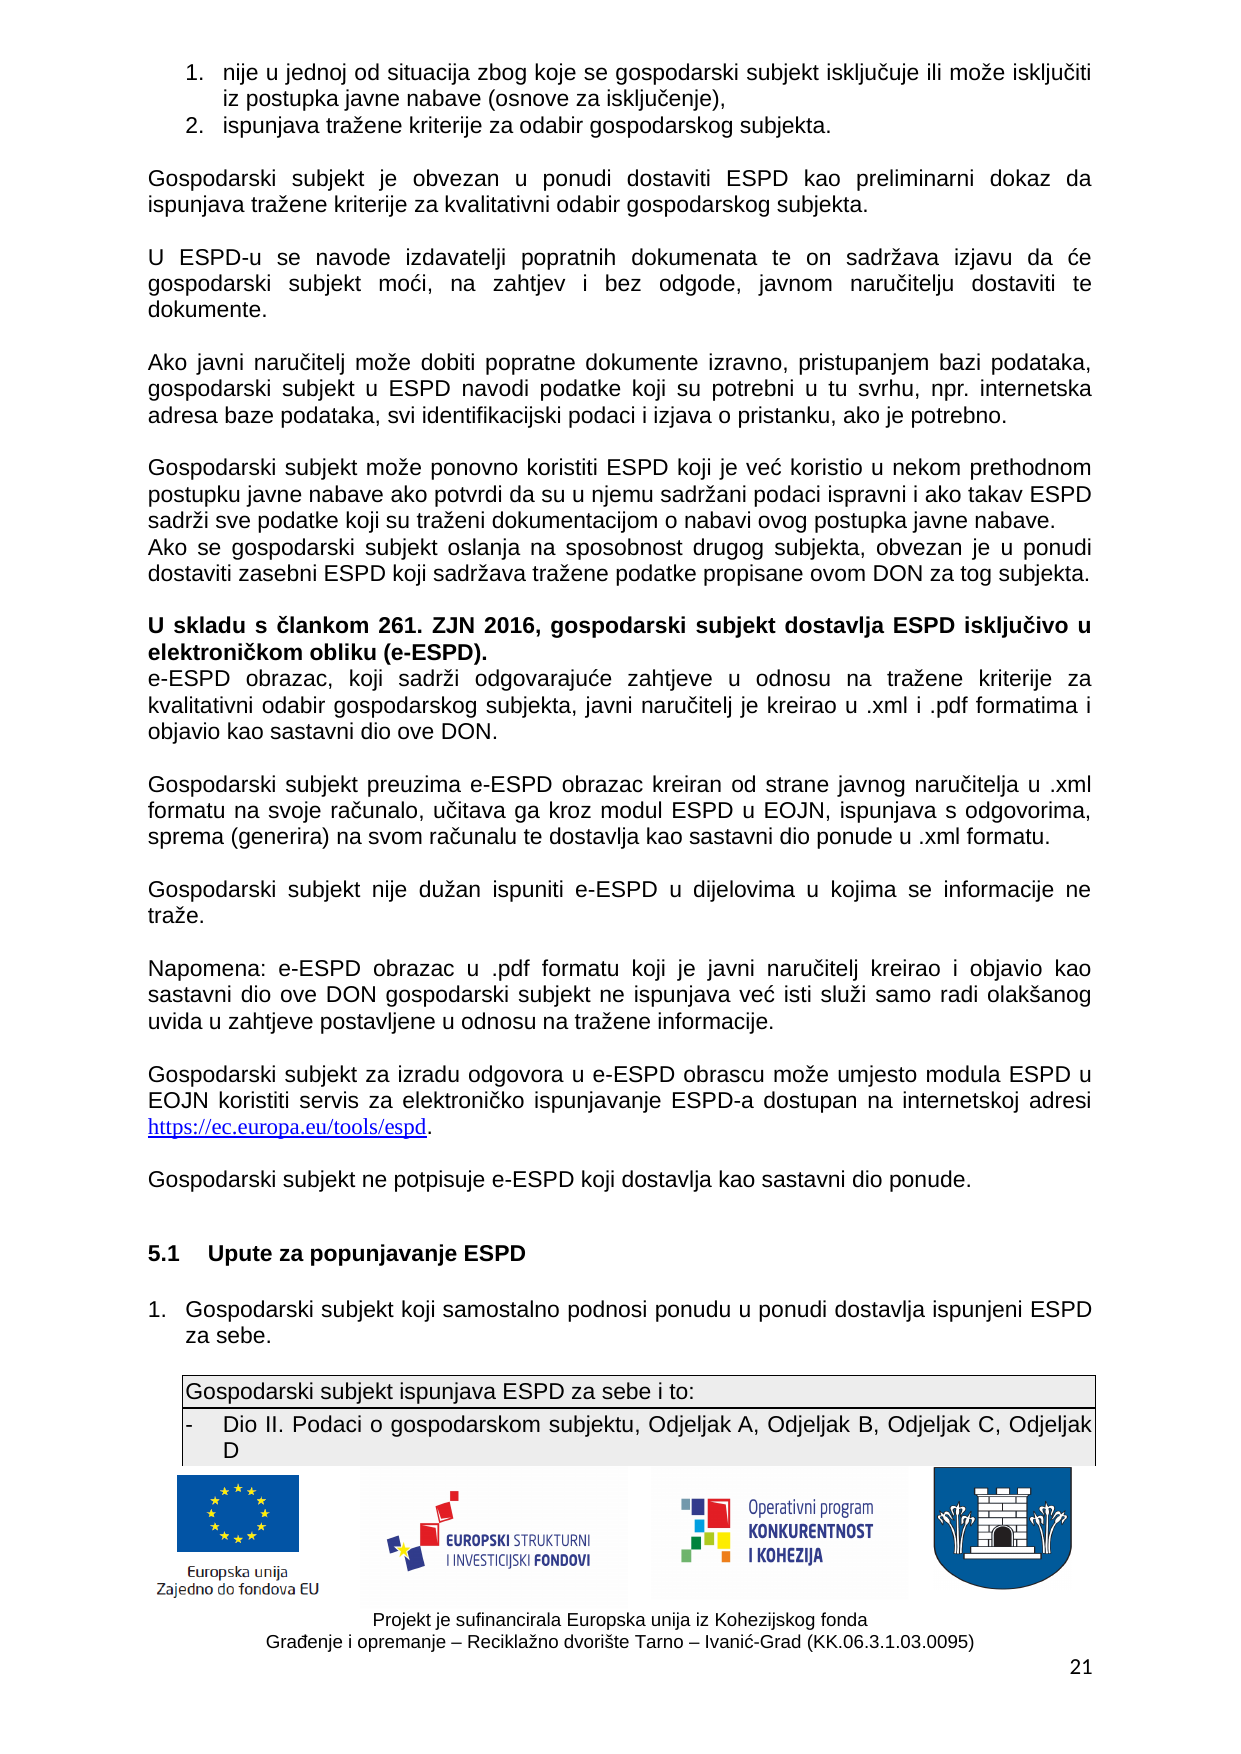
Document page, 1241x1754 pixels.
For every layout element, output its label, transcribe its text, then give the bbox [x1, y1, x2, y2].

text Gospodarski subjekt ne potpisuje e-ESPD koji dostavlja kao sastavni dio ponude. [148, 1166, 1093, 1192]
picture [359, 1466, 629, 1609]
subtitle Upute za popunjavanje ESPD [148, 1239, 1093, 1266]
text Gospodarski subjekt je obvezan u ponudi dostaviti ESPD kao preliminarni dokaz da ispunjava tražene kriterije za kvalitativni odabir gospodarskog subjekta. [148, 164, 1093, 217]
text Gospodarski subjekt ispunjava ESPD za sebe i to: [183, 1376, 1095, 1407]
picture [147, 1466, 329, 1602]
picture [932, 1466, 1073, 1590]
list nije u jednoj od situacija zbog koje se gospodarski subjekt isključuje ili može isključiti iz postupka javne nabave (osnove za isključenje), [185, 59, 1093, 112]
text Gospodarski subjekt za izradu odgovora u e-ESPD obrascu može umjesto modula ESPD u EOJN koristiti servis za elektroničko ispunjavanje ESPD-a dostupan na internetskoj adresi https://ec.europa.eu/tools/espd. [148, 1061, 1093, 1140]
text Gospodarski subjekt može ponovno koristiti ESPD koji je već koristio u nekom prethodnom postupku javne nabave ako potvrdi da su u njemu sadržani podaci ispravni i ako takav ESPD sadrži sve podatke koji su traženi dokumentacijom o nabavi ovog postupka javne nabave. [148, 454, 1093, 533]
text Ako javni naručitelj može dobiti popratne dokumente izravno, pristupanjem bazi podataka, gospodarski subjekt u ESPD navodi podatke koji su potrebni u tu svrhu, npr. internetska adresa baze podataka, svi identifikacijski podaci i izjava o pristanku, ako je potrebno. [148, 349, 1093, 428]
text Gospodarski subjekt preuzima e-ESPD obrazac kreiran od strane javnog naručitelja u .xml formatu na svoje računalo, učitava ga kroz modul ESPD u EOJN, ispunjava s odgovorima, sprema (generira) na svom računalu te dostavlja kao sastavni dio ponude u .xml formatu. [148, 771, 1093, 850]
text Napomena: e-ESPD obrazac u .pdf formatu koji je javni naručitelj kreirao i objavio kao sastavni dio ove DON gospodarski subjekt ne ispunjava već isti služi samo radi olakšanog uvida u zahtjeve postavljene u odnosu na tražene informacije. [148, 955, 1093, 1034]
list Gospodarski subjekt koji samostalno podnosi ponudu u ponudi dostavlja ispunjeni ESPD za sebe. [148, 1296, 1093, 1349]
text Gospodarski subjekt nije dužan ispuniti e-ESPD u dijelovima u kojima se informacije ne traže. [148, 876, 1093, 929]
text Ako se gospodarski subjekt oslanja na sposobnost drugog subjekta, obvezan je u ponudi dostaviti zasebni ESPD koji sadržava tražene podatke propisane ovom DON za tog subjekta. [148, 533, 1093, 586]
picture [651, 1466, 909, 1600]
list ispunjava tražene kriterije za odabir gospodarskog subjekta. [185, 112, 1093, 138]
text e-ESPD obrazac, koji sadrži odgovarajuće zahtjeve u odnosu na tražene kriterije za kvalitativni odabir gospodarskog subjekta, javni naručitelj je kreirao u .xml i .pdf formatima i objavio kao sastavni dio ove DON. [148, 665, 1093, 744]
text U ESPD-u se navode izdavatelji popratnih dokumenata te on sadržava izjavu da će gospodarski subjekt moći, na zahtjev i bez odgode, javnom naručitelju dostaviti te dokumente. [148, 243, 1093, 323]
list Dio II. Podaci o gospodarskom subjektu, Odjeljak A, Odjeljak B, Odjeljak C, Odjeljak D [183, 1409, 1095, 1466]
text U skladu s člankom 261. ZJN 2016, gospodarski subjekt dostavlja ESPD isključivo u elektroničkom obliku (e-ESPD). [148, 612, 1093, 665]
